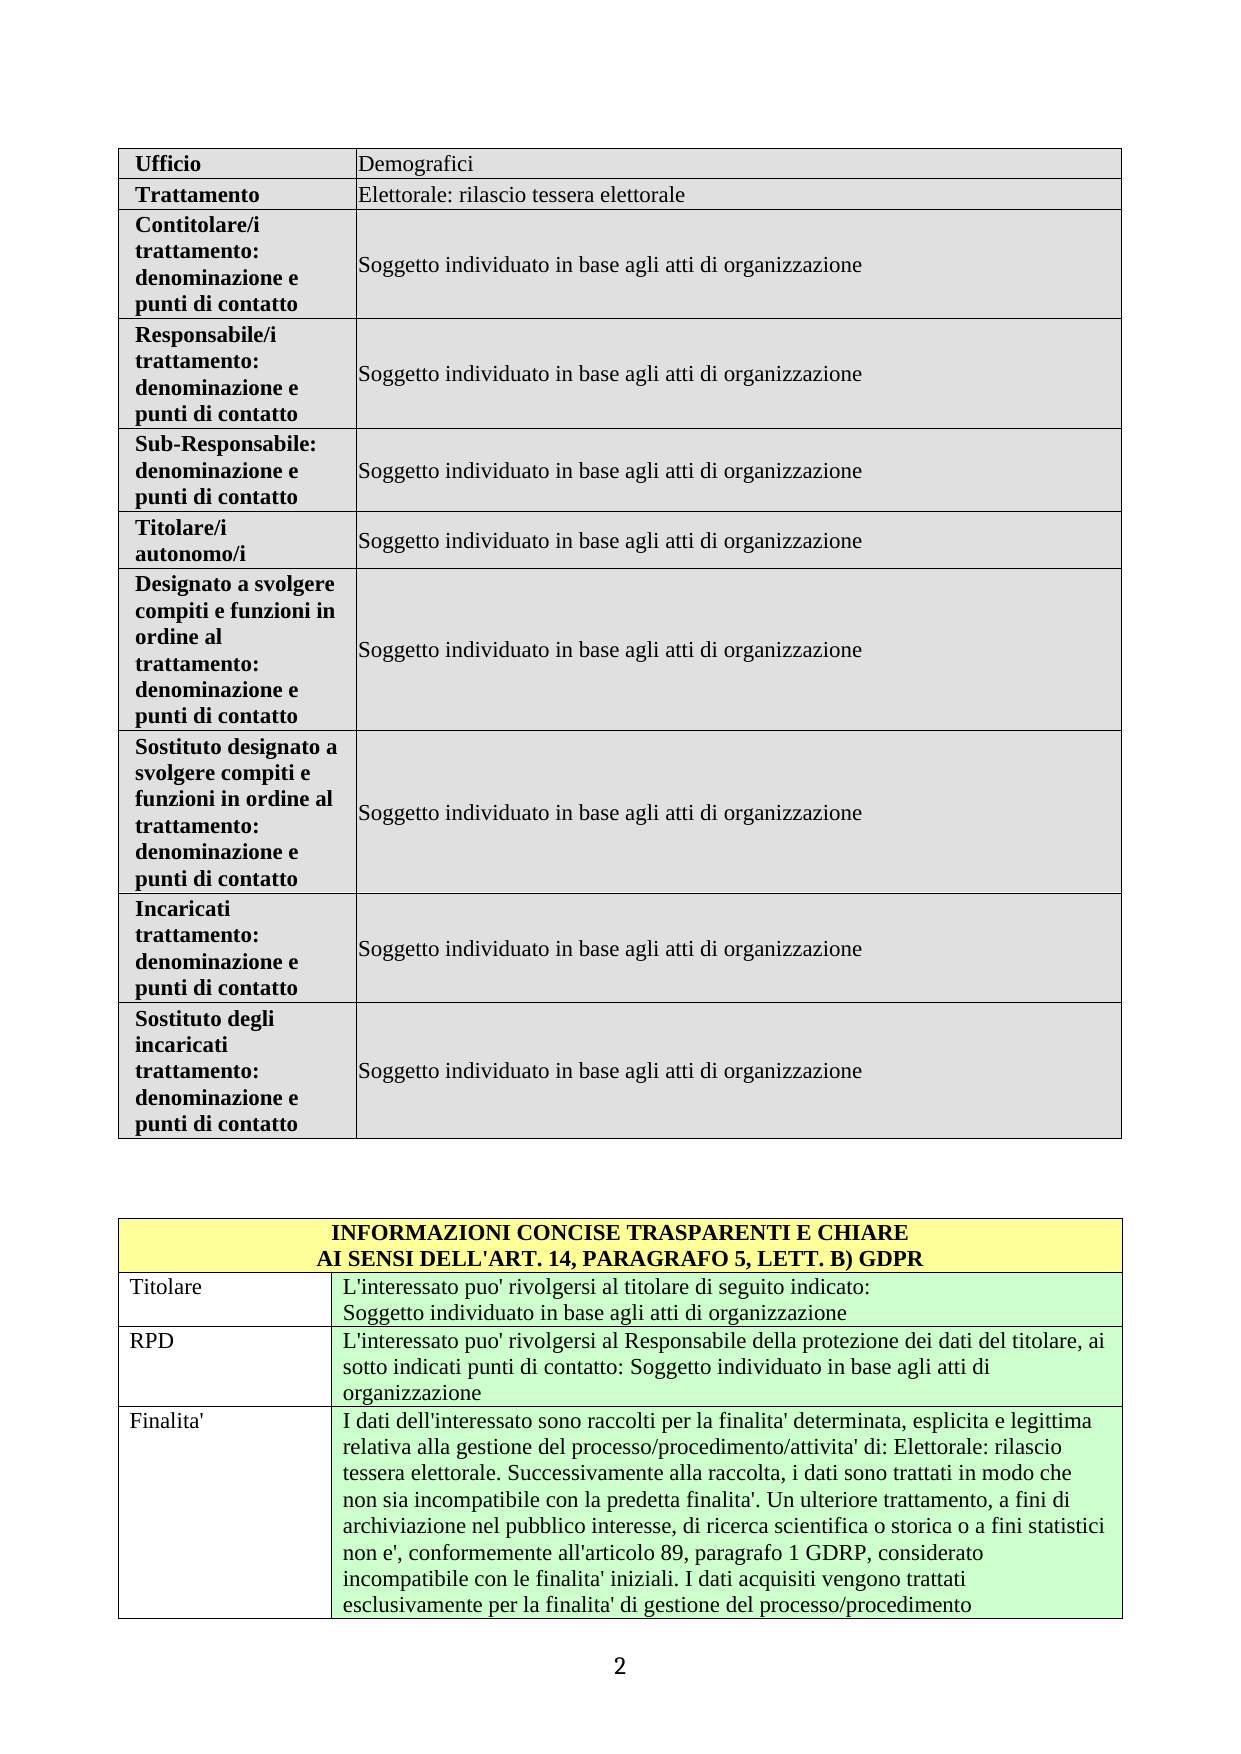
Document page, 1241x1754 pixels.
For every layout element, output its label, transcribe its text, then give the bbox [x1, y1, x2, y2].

table_cell Soggetto individuato in base agli atti di organizzazione [357, 569, 1121, 730]
table_cell Responsabile/i trattamento: denominazione e punti di contatto [119, 319, 356, 428]
table_cell Designato a svolgere compiti e funzioni in ordine al trattamento: denominazione e punti di contatto [119, 569, 356, 730]
table_cell Soggetto individuato in base agli atti di organizzazione [357, 319, 1121, 428]
table_cell Sostituto designato a svolgere compiti e funzioni in ordine al trattamento: denominazione e punti di contatto [119, 731, 356, 892]
table_cell L'interessato puo' rivolgersi al titolare di seguito indicato: Soggetto individuato in base agli atti di organizzazione [332, 1273, 1122, 1326]
table_cell Titolare/i autonomo/i [119, 512, 356, 568]
table_cell L'interessato puo' rivolgersi al Responsabile della protezione dei dati del titolare, ai sotto indicati punti di contatto: Soggetto individuato in base agli atti di organizzazione [332, 1327, 1122, 1406]
table_cell Demografici [357, 149, 1121, 178]
table_cell Sub-Responsabile: denominazione e punti di contatto [119, 429, 356, 511]
table_cell Soggetto individuato in base agli atti di organizzazione [357, 512, 1121, 568]
table_cell RPD [119, 1327, 331, 1406]
table_cell Elettorale: rilascio tessera elettorale [357, 179, 1121, 209]
table_cell Sostituto degli incaricati trattamento: denominazione e punti di contatto [119, 1003, 356, 1138]
table_cell Ufficio [119, 149, 356, 178]
table_cell Titolare [119, 1273, 331, 1326]
table_cell Contitolare/i trattamento: denominazione e punti di contatto [119, 210, 356, 318]
table_cell Soggetto individuato in base agli atti di organizzazione [357, 210, 1121, 318]
table_cell Soggetto individuato in base agli atti di organizzazione [357, 429, 1121, 511]
table_header INFORMAZIONI CONCISE TRASPARENTI E CHIARE AI SENSI DELL'ART. 14, PARAGRAFO 5, LETT. B) GDPR [119, 1219, 1122, 1272]
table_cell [332, 1407, 1122, 1618]
table_cell Soggetto individuato in base agli atti di organizzazione [357, 1003, 1121, 1138]
table_cell Soggetto individuato in base agli atti di organizzazione [357, 894, 1121, 1002]
table_cell Incaricati trattamento: denominazione e punti di contatto [119, 894, 356, 1002]
table_cell Trattamento [119, 179, 356, 209]
table_cell Soggetto individuato in base agli atti di organizzazione [357, 731, 1121, 892]
table_cell Finalita' [119, 1407, 331, 1618]
